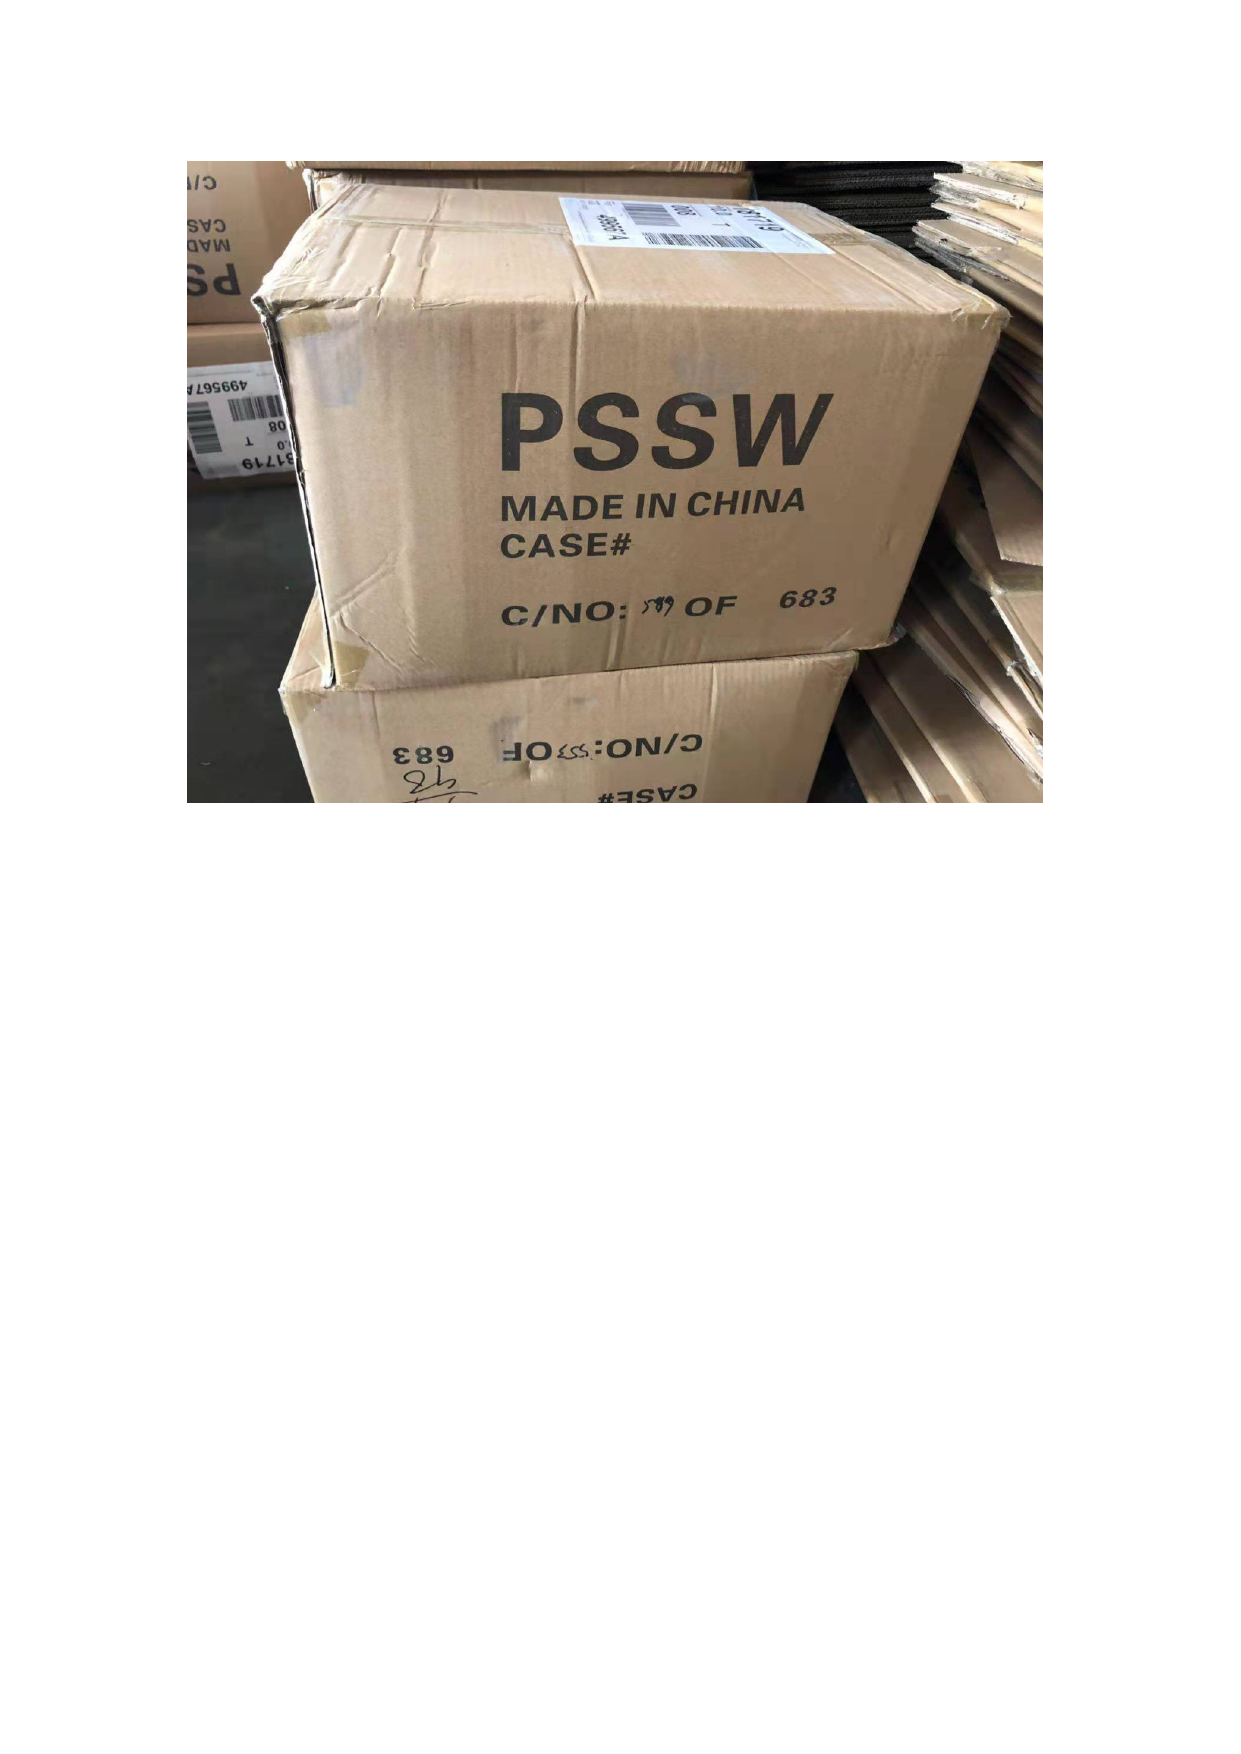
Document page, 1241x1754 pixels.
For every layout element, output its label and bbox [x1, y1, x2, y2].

picture [187, 161, 1043, 803]
